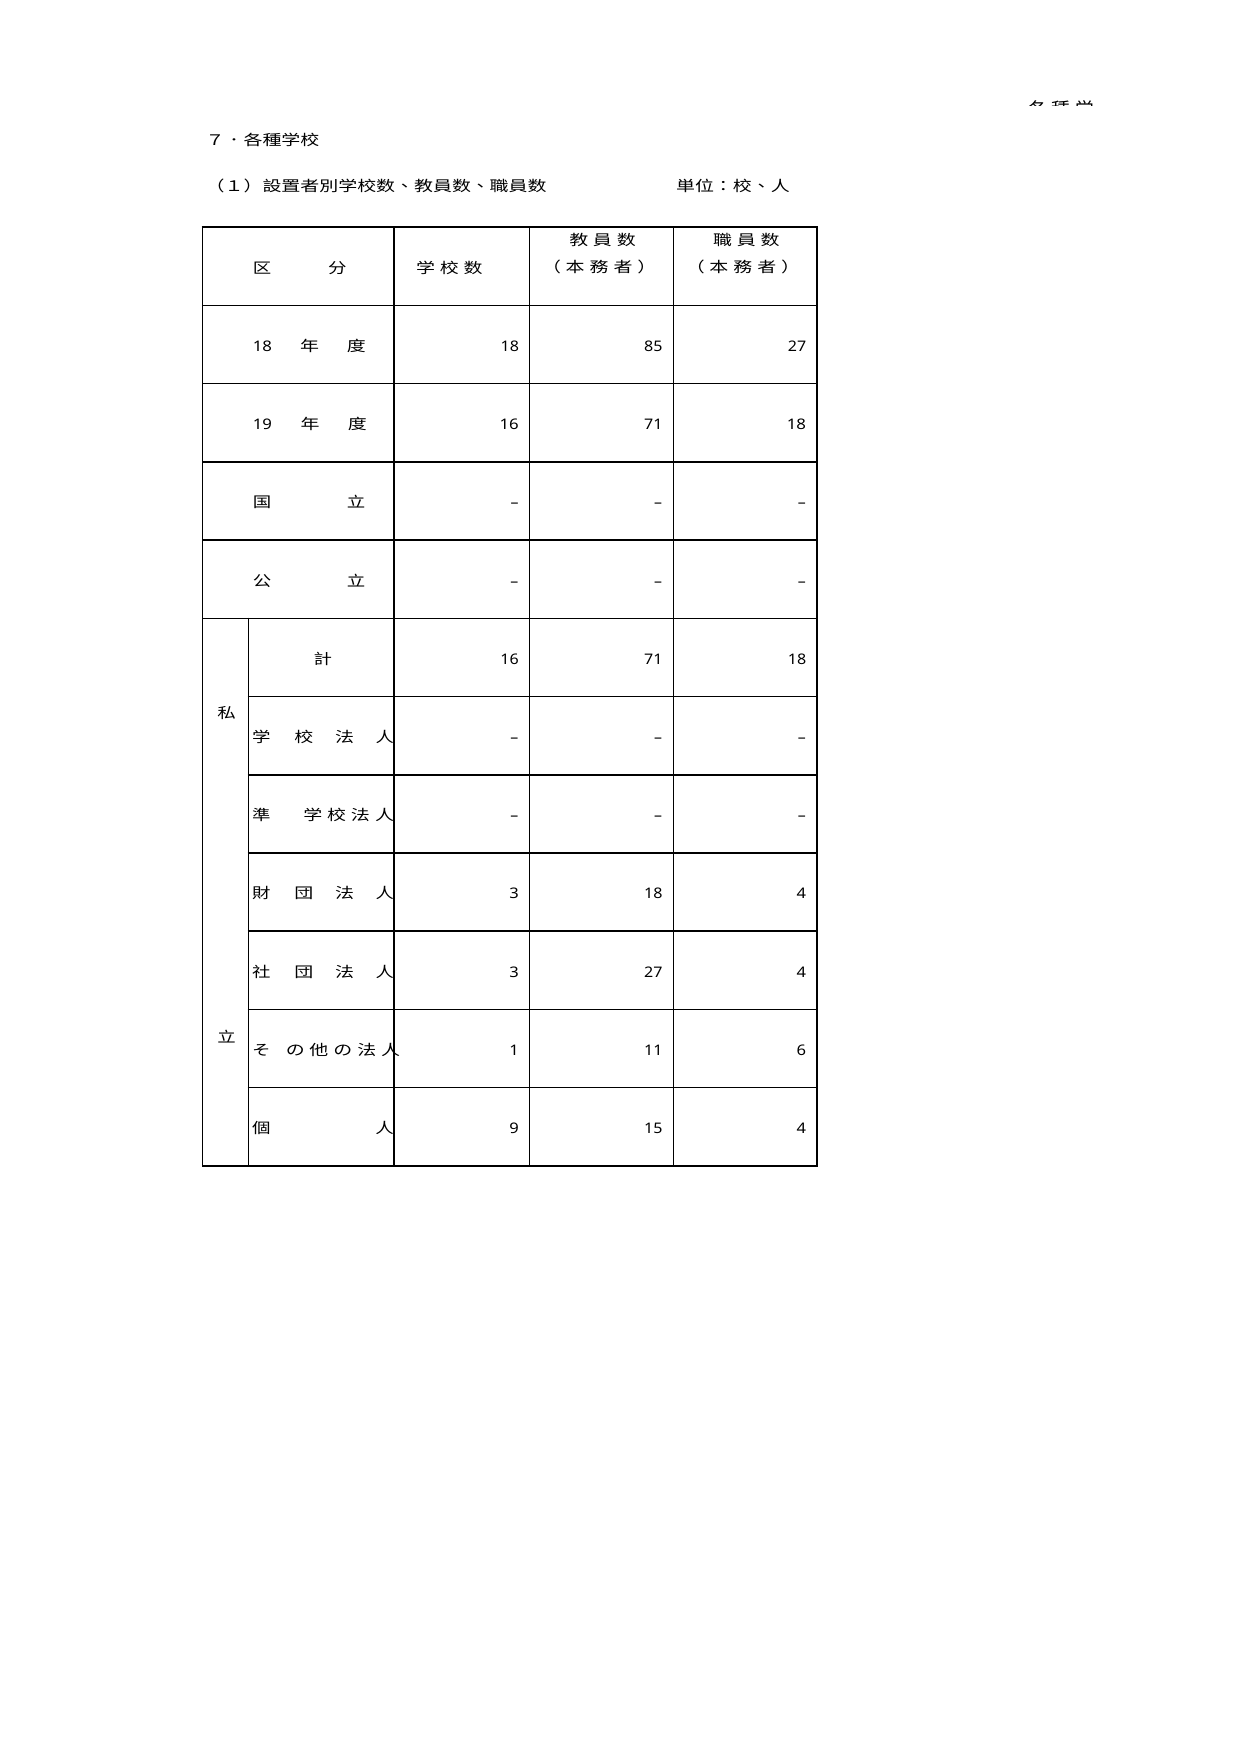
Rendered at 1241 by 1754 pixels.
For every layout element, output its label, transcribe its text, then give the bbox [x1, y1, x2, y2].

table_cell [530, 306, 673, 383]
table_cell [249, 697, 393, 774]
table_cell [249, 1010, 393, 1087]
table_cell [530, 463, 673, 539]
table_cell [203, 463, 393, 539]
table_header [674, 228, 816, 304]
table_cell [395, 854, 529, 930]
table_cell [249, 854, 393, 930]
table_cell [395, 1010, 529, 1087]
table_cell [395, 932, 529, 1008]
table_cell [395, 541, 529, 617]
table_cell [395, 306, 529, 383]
text （１）設置者別学校数、教員数、職員数 単位：校、人 [205, 176, 1144, 196]
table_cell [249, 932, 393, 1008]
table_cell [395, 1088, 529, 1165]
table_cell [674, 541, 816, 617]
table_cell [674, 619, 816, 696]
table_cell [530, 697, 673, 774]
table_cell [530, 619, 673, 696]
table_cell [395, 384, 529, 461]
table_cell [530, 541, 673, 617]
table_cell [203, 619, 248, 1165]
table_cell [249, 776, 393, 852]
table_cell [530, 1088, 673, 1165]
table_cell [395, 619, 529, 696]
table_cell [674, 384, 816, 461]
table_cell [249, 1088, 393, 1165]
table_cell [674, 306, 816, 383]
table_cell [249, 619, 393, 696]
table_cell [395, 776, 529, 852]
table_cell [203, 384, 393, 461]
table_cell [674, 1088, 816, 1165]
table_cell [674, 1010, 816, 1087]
text ７．各種学校 [205, 129, 1144, 149]
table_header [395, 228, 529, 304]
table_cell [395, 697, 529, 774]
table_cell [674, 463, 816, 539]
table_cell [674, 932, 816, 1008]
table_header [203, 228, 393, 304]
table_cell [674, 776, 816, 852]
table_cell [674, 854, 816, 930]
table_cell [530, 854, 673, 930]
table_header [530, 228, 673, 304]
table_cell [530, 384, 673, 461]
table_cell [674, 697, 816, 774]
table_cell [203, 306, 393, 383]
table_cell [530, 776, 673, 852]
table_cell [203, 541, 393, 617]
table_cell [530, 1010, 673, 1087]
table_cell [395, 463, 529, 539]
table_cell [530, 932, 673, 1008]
